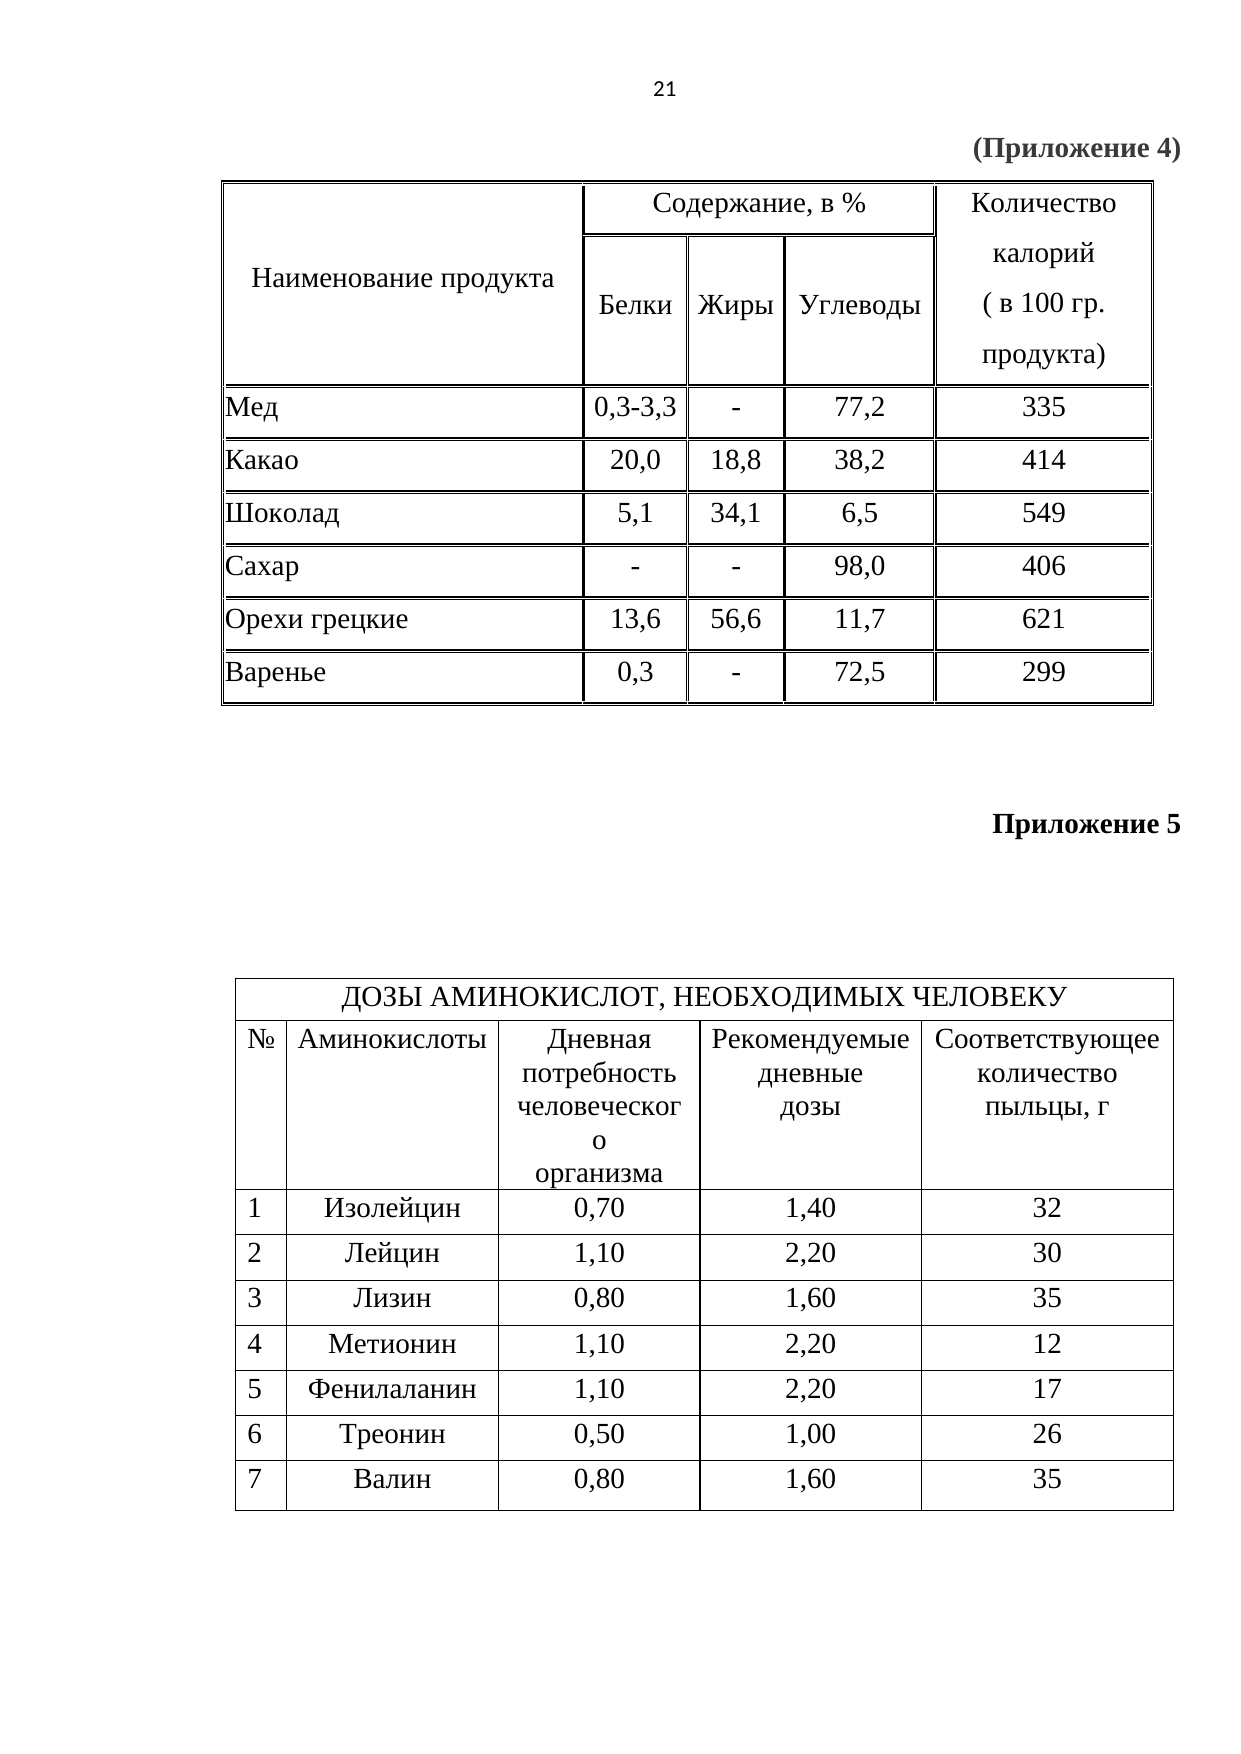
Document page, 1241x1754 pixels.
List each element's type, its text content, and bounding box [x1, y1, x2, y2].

table_cell Орехи грецкие [224, 596, 582, 649]
list Приложение 5 [148, 806, 1181, 840]
table_cell 1,60 [701, 1461, 921, 1510]
table_header Наименование продукта [224, 182, 583, 384]
table_cell 2,20 [701, 1371, 921, 1415]
text (Приложение 4) [148, 130, 1181, 163]
table_cell 0,50 [499, 1416, 699, 1460]
table_cell - [689, 547, 783, 596]
table_cell 30 [922, 1235, 1173, 1279]
table_cell 2,20 [701, 1326, 921, 1370]
table_cell 1,10 [499, 1371, 699, 1415]
table_cell 12 [922, 1326, 1173, 1370]
table_cell № [236, 1021, 286, 1189]
table_cell Лизин [287, 1281, 498, 1325]
table_header Количество калорий ( в 100 гр. продукта) [935, 184, 1151, 384]
table_cell 38,2 [786, 441, 933, 490]
table_cell Дневная потребность человеческого организма [499, 1021, 699, 1189]
table_header Содержание, в % [583, 182, 935, 233]
table_cell 7 [236, 1461, 286, 1510]
table_cell Углеводы [786, 237, 933, 384]
table_cell - [689, 388, 783, 437]
table_cell 32 [922, 1190, 1173, 1234]
table_cell 35 [922, 1281, 1173, 1325]
table_cell 335 [937, 384, 1151, 437]
table_cell 26 [922, 1416, 1173, 1460]
table_cell Аминокислоты [287, 1021, 498, 1189]
table_cell 34,1 [689, 494, 783, 543]
table_cell Фенилаланин [287, 1371, 498, 1415]
table_cell Сахар [224, 543, 582, 596]
table_cell Шоколад [224, 490, 582, 543]
table_cell 1 [236, 1190, 286, 1234]
table_cell Какао [224, 437, 582, 490]
table_cell Лейцин [287, 1235, 498, 1279]
table_cell 4 [236, 1326, 286, 1370]
table_cell 35 [922, 1461, 1173, 1510]
table_cell 77,2 [786, 388, 933, 437]
table_cell 1,10 [499, 1326, 699, 1370]
table_cell 98,0 [786, 547, 933, 596]
table_cell 414 [937, 437, 1151, 490]
table_cell 299 [935, 649, 1151, 702]
table_cell Треонин [287, 1416, 498, 1460]
table_cell 3 [236, 1281, 286, 1325]
table_cell 6 [236, 1416, 286, 1460]
table_cell Жиры [689, 237, 783, 384]
table_cell 2 [236, 1235, 286, 1279]
table_cell 20,0 [585, 441, 686, 490]
table_cell Рекомендуемые дневные дозы [701, 1021, 921, 1189]
table_cell Метионин [287, 1326, 498, 1370]
table_cell Соответствующее количество пыльцы, г [922, 1021, 1173, 1189]
table_cell - [585, 547, 686, 596]
table_cell 621 [937, 596, 1151, 649]
table_cell 2,20 [701, 1235, 921, 1279]
table_cell 6,5 [786, 494, 933, 543]
table_cell 0,3-3,3 [585, 388, 686, 437]
table_cell 0,80 [499, 1461, 699, 1510]
table_cell Мед [224, 384, 582, 437]
table_cell 13,6 [585, 600, 686, 649]
table_cell 549 [937, 490, 1151, 543]
table_cell 1,40 [701, 1190, 921, 1234]
table_cell Белки [585, 237, 686, 384]
table_cell - [688, 653, 784, 702]
table_cell 0,80 [499, 1281, 699, 1325]
table_cell 0,70 [499, 1190, 699, 1234]
table_cell Варенье [224, 649, 583, 702]
table_cell 5 [236, 1371, 286, 1415]
table_cell 1,10 [499, 1235, 699, 1279]
table_cell Изолейцин [287, 1190, 498, 1234]
table_cell 5,1 [585, 494, 686, 543]
table_cell 406 [937, 543, 1151, 596]
table_cell 11,7 [786, 600, 933, 649]
table_header ДОЗЫ АМИНОКИСЛОТ, НЕОБХОДИМЫХ ЧЕЛОВЕКУ [236, 979, 1173, 1020]
table_cell 1,60 [701, 1281, 921, 1325]
table_cell 18,8 [689, 441, 783, 490]
table_cell Валин [287, 1461, 498, 1510]
table_cell 0,3 [583, 653, 687, 702]
table_cell 56,6 [689, 600, 783, 649]
table_cell 17 [922, 1371, 1173, 1415]
table_cell 72,5 [784, 649, 935, 702]
table_cell 1,00 [701, 1416, 921, 1460]
